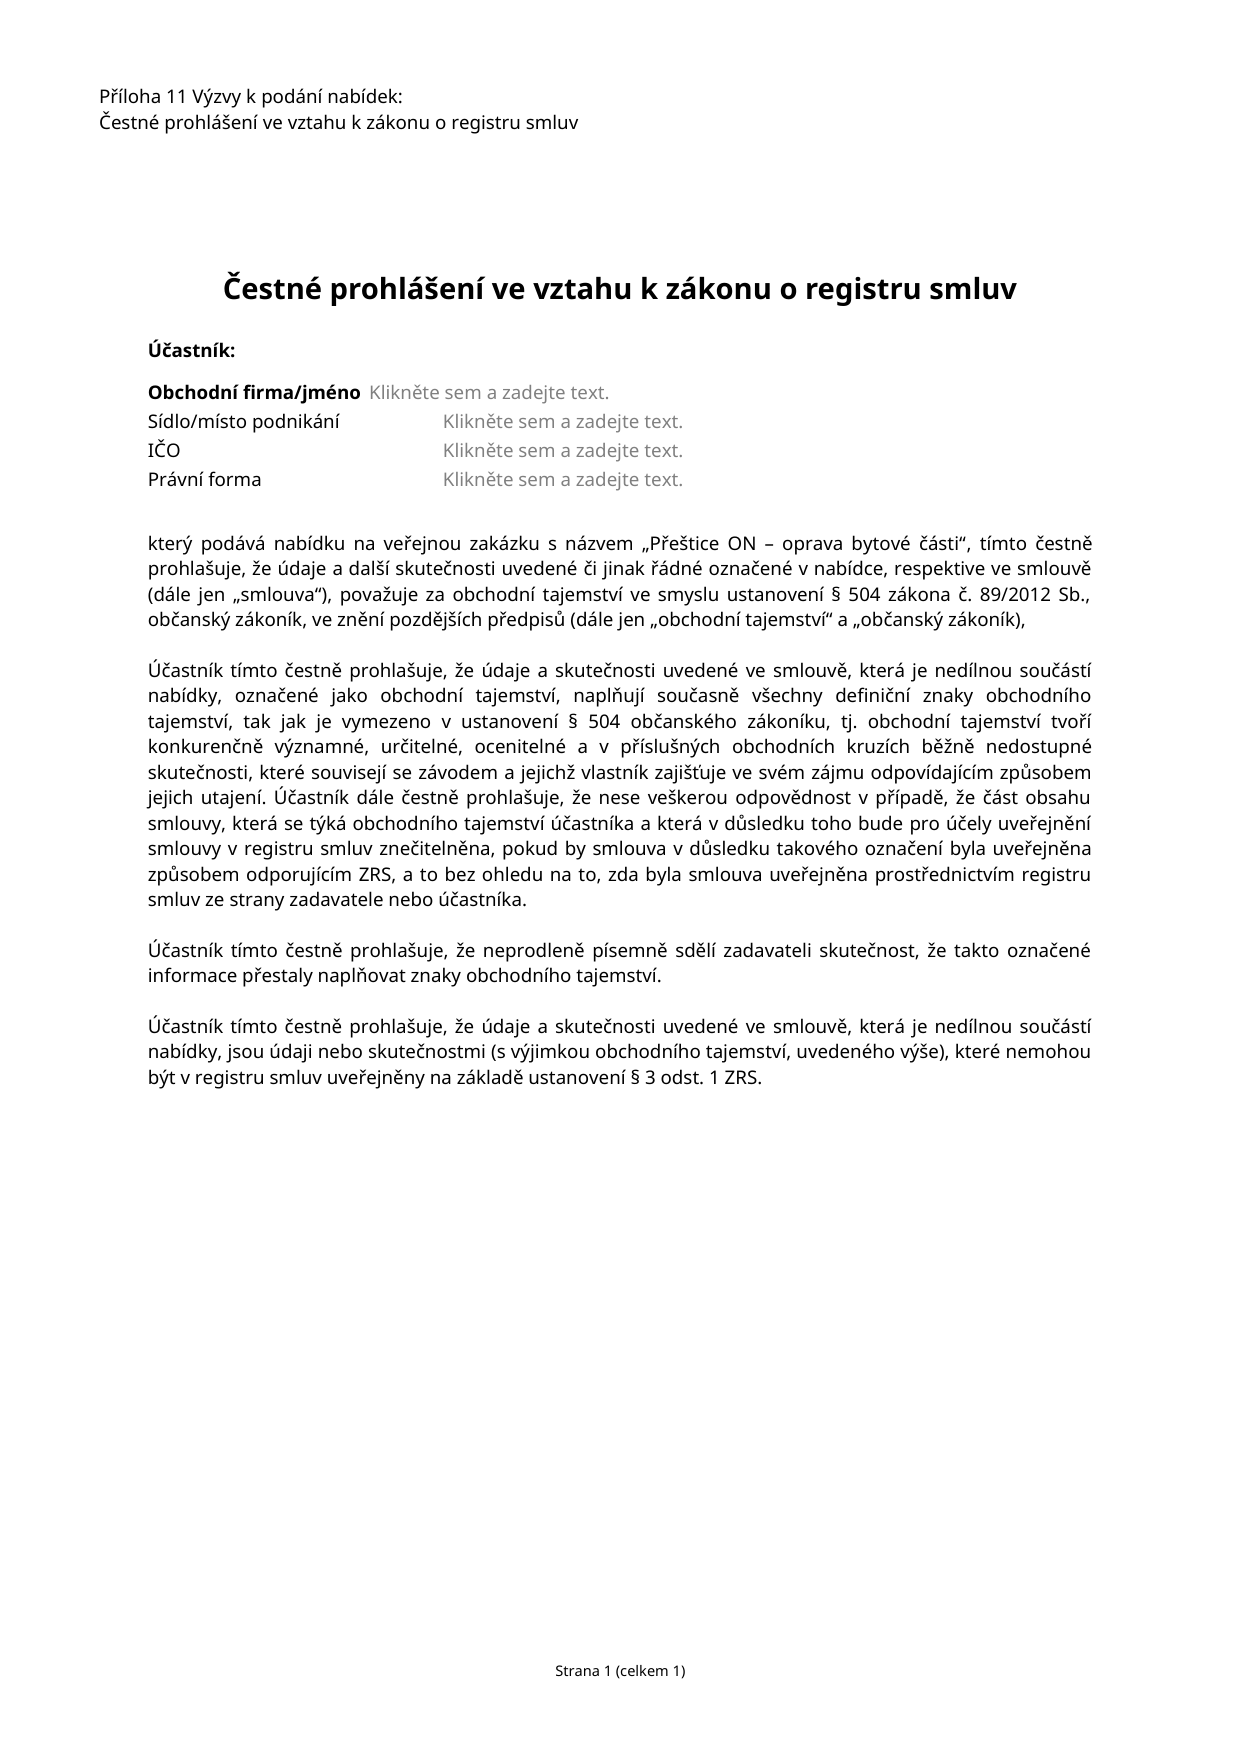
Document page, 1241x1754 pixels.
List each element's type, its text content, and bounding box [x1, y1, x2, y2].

text Účastník tímto čestně prohlašuje, že neprodleně písemně sdělí zadavateli skutečnost, že takto označené informace přestaly naplňovat znaky obchodního tajemství. [148, 937, 1093, 988]
text Účastník tímto čestně prohlašuje, že údaje a skutečnosti uvedené ve smlouvě, která je nedílnou součástí nabídky, označené jako obchodní tajemství, naplňují současně všechny definiční znaky obchodního tajemství, tak jak je vymezeno v ustanovení § 504 občanského zákoníku, tj. obchodní tajemství tvoří konkurenčně významné, určitelné, ocenitelné a v příslušných obchodních kruzích běžně nedostupné skutečnosti, které souvisejí se závodem a jejichž vlastník zajišťuje ve svém zájmu odpovídajícím způsobem jejich utajení. Účastník dále čestně prohlašuje, že nese veškerou odpovědnost v případě, že část obsahu smlouvy, která se týká obchodního tajemství účastníka a která v důsledku toho bude pro účely uveřejnění smlouvy v registru smluv znečitelněna, pokud by smlouva v důsledku takového označení byla uveřejněna způsobem odporujícím ZRS, a to bez ohledu na to, zda byla smlouva uveřejněna prostřednictvím registru smluv ze strany zadavatele nebo účastníka. [148, 657, 1093, 912]
text Účastník: [148, 333, 1093, 364]
text Účastník tímto čestně prohlašuje, že údaje a skutečnosti uvedené ve smlouvě, která je nedílnou součástí nabídky, jsou údaji nebo skutečnostmi (s výjimkou obchodního tajemství, uvedeného výše), které nemohou být v registru smluv uveřejněny na základě ustanovení § 3 odst. 1 ZRS. [148, 1013, 1093, 1090]
text který podává nabídku na veřejnou zakázku s názvem „Přeštice ON – oprava bytové části“, tímto čestně prohlašuje, že údaje a další skutečnosti uvedené či jinak řádné označené v nabídce, respektive ve smlouvě (dále jen „smlouva“), považuje za obchodní tajemství ve smyslu ustanovení § 504 zákona č. 89/2012 Sb., občanský zákoník, ve znění pozdějších předpisů (dále jen „obchodní tajemství“ a „občanský zákoník), [148, 530, 1093, 632]
text Obchodní firma/jméno [148, 376, 1093, 405]
text IČO [148, 434, 1093, 463]
text Právní forma [148, 463, 1093, 492]
title Čestné prohlášení ve vztahu k zákonu o registru smluv [148, 268, 1093, 308]
text Sídlo/místo podnikání [148, 405, 1093, 434]
